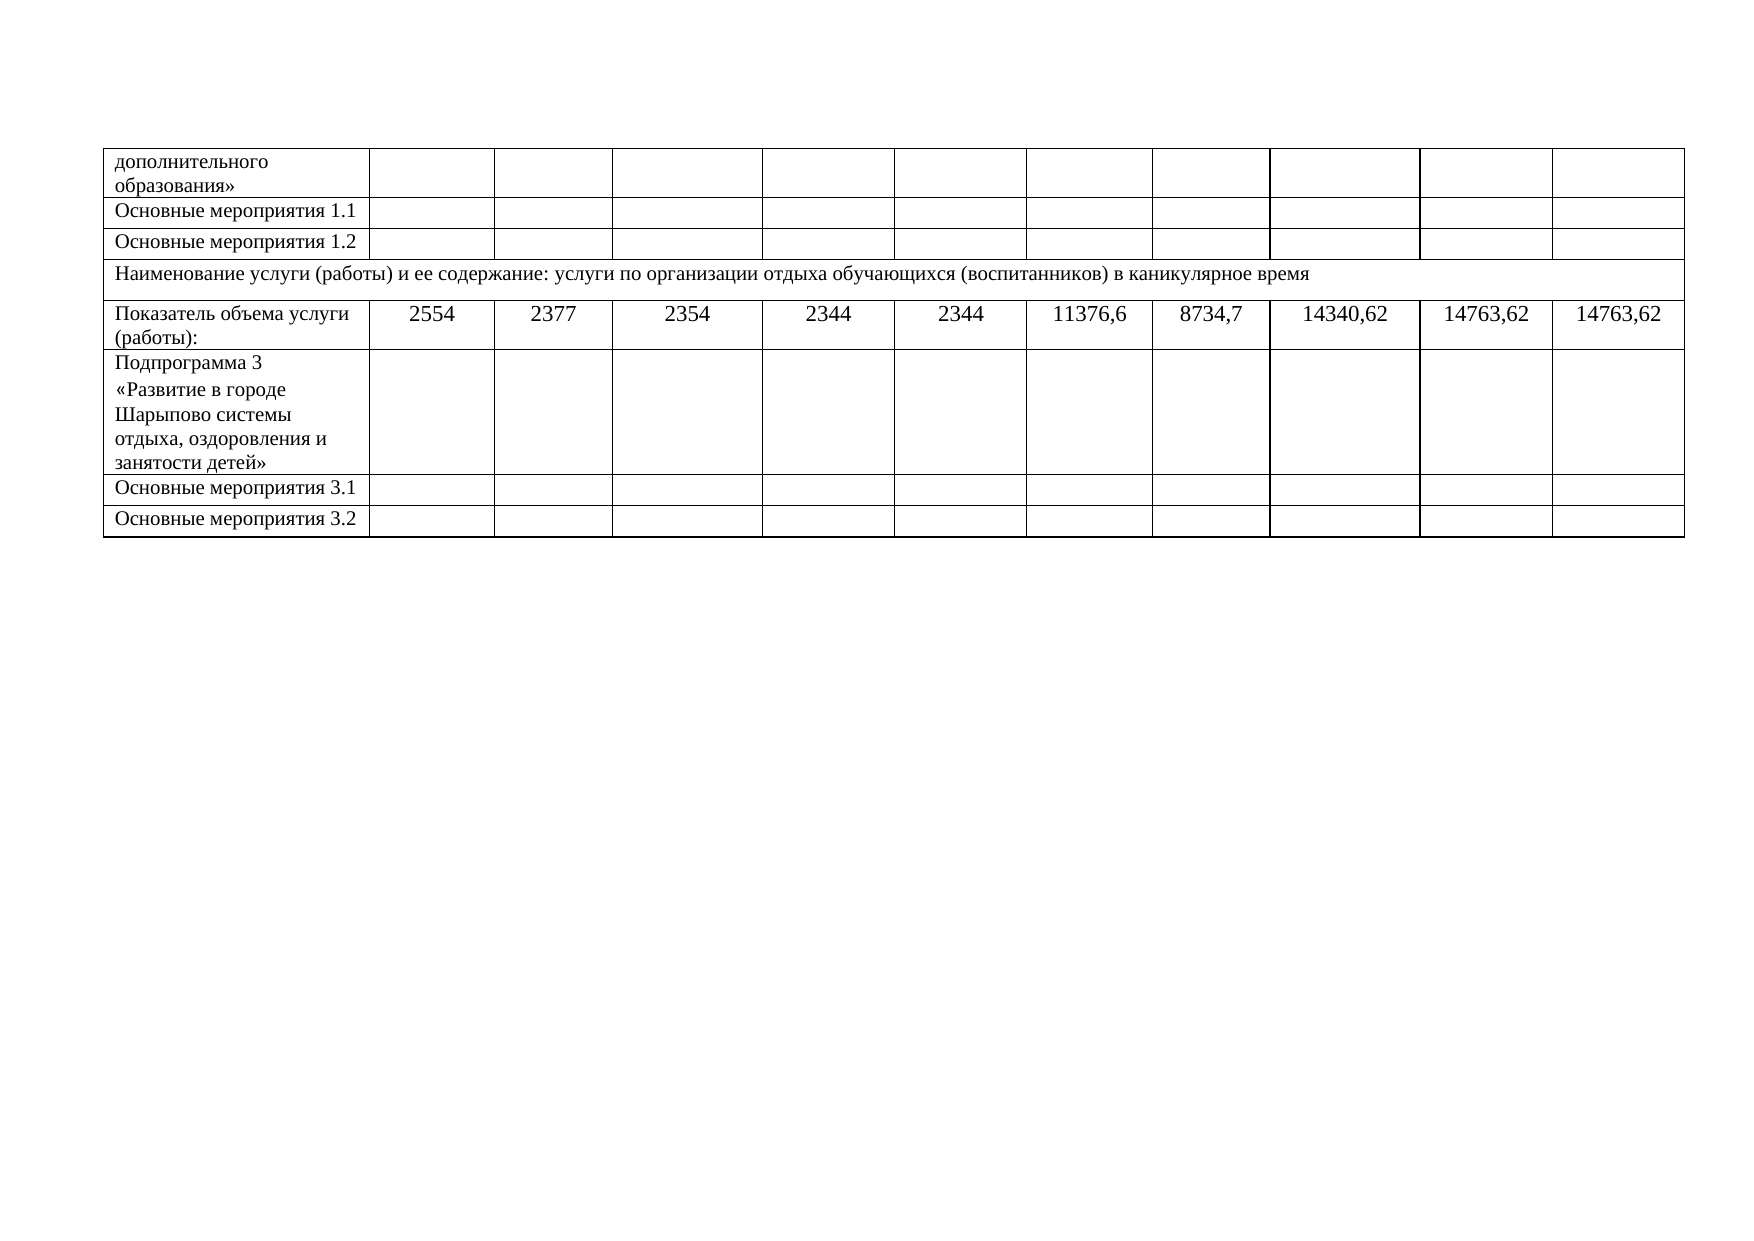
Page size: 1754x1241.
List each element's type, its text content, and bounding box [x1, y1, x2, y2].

table_cell [495, 229, 612, 259]
table_cell Основные мероприятия 3.2 [104, 506, 369, 536]
table_cell [370, 350, 494, 474]
table_cell [895, 506, 1026, 536]
table_cell 11376,6 [1027, 301, 1152, 349]
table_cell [104, 149, 369, 197]
table_cell [1153, 506, 1269, 536]
table_cell [1271, 198, 1419, 228]
table_cell [1271, 475, 1419, 505]
table_cell [613, 475, 762, 505]
table_cell [1553, 198, 1684, 228]
table_cell [1027, 475, 1152, 505]
table_cell [370, 198, 494, 228]
table_cell [1271, 229, 1419, 259]
table_cell [370, 229, 494, 259]
table_cell [1027, 229, 1152, 259]
table_cell Основные мероприятия 1.2 [104, 229, 369, 259]
table_cell [495, 149, 612, 197]
table_cell [1421, 229, 1552, 259]
table_cell 8734,7 [1153, 301, 1269, 349]
table_cell [1027, 350, 1152, 474]
table_cell 2344 [895, 301, 1026, 349]
table_cell [895, 198, 1026, 228]
table_cell [1553, 149, 1684, 197]
table_cell [763, 198, 894, 228]
table_cell [370, 506, 494, 536]
table_cell [613, 198, 762, 228]
table_cell [495, 350, 612, 474]
table_cell [1553, 350, 1684, 474]
table_cell [613, 229, 762, 259]
table_cell [895, 149, 1026, 197]
table_cell [1153, 350, 1269, 474]
table_cell Наименование услуги (работы) и ее содержание: услуги по организации отдыха обучающихся (воспитанников) в каникулярное время [104, 260, 1684, 299]
table_cell Показатель объема услуги (работы): [104, 301, 369, 349]
table_cell [895, 350, 1026, 474]
table_cell 2377 [495, 301, 612, 349]
table_cell [1153, 149, 1269, 197]
table_cell [1553, 506, 1684, 536]
table_cell [613, 149, 762, 197]
table_cell 2554 [370, 301, 494, 349]
table_cell [763, 350, 894, 474]
table_cell [763, 149, 894, 197]
table_cell Основные мероприятия 1.1 [104, 198, 369, 228]
table_cell Основные мероприятия 3.1 [104, 475, 369, 505]
table_cell [495, 506, 612, 536]
table_cell [1553, 475, 1684, 505]
table_cell 2344 [763, 301, 894, 349]
table_cell [1153, 229, 1269, 259]
table_cell [1271, 350, 1419, 474]
table_cell [895, 229, 1026, 259]
table_cell [895, 475, 1026, 505]
table_cell [1421, 198, 1552, 228]
table_cell [370, 475, 494, 505]
table_cell 14763,62 [1553, 301, 1684, 349]
table_cell [1153, 198, 1269, 228]
table_cell [1421, 506, 1552, 536]
table_cell [370, 149, 494, 197]
table_cell [1027, 198, 1152, 228]
table_cell [495, 475, 612, 505]
table_cell [1271, 506, 1419, 536]
table_cell [1553, 229, 1684, 259]
table_cell [1153, 475, 1269, 505]
table_cell [1027, 149, 1152, 197]
table_cell [1421, 149, 1552, 197]
table_cell [763, 475, 894, 505]
table_cell [495, 198, 612, 228]
table_cell 14763,62 [1421, 301, 1552, 349]
table_cell [1421, 475, 1552, 505]
table_cell [1271, 149, 1419, 197]
table_cell 14340,62 [1271, 301, 1419, 349]
table_cell [763, 229, 894, 259]
table_cell [613, 506, 762, 536]
table_cell [1421, 350, 1552, 474]
table_cell Подпрограмма 3 «Развитие в городе Шарыпово системы отдыха, оздоровления и занятости детей» [104, 350, 369, 474]
table_cell [613, 350, 762, 474]
table_cell [763, 506, 894, 536]
table_cell 2354 [613, 301, 762, 349]
table_cell [1027, 506, 1152, 536]
